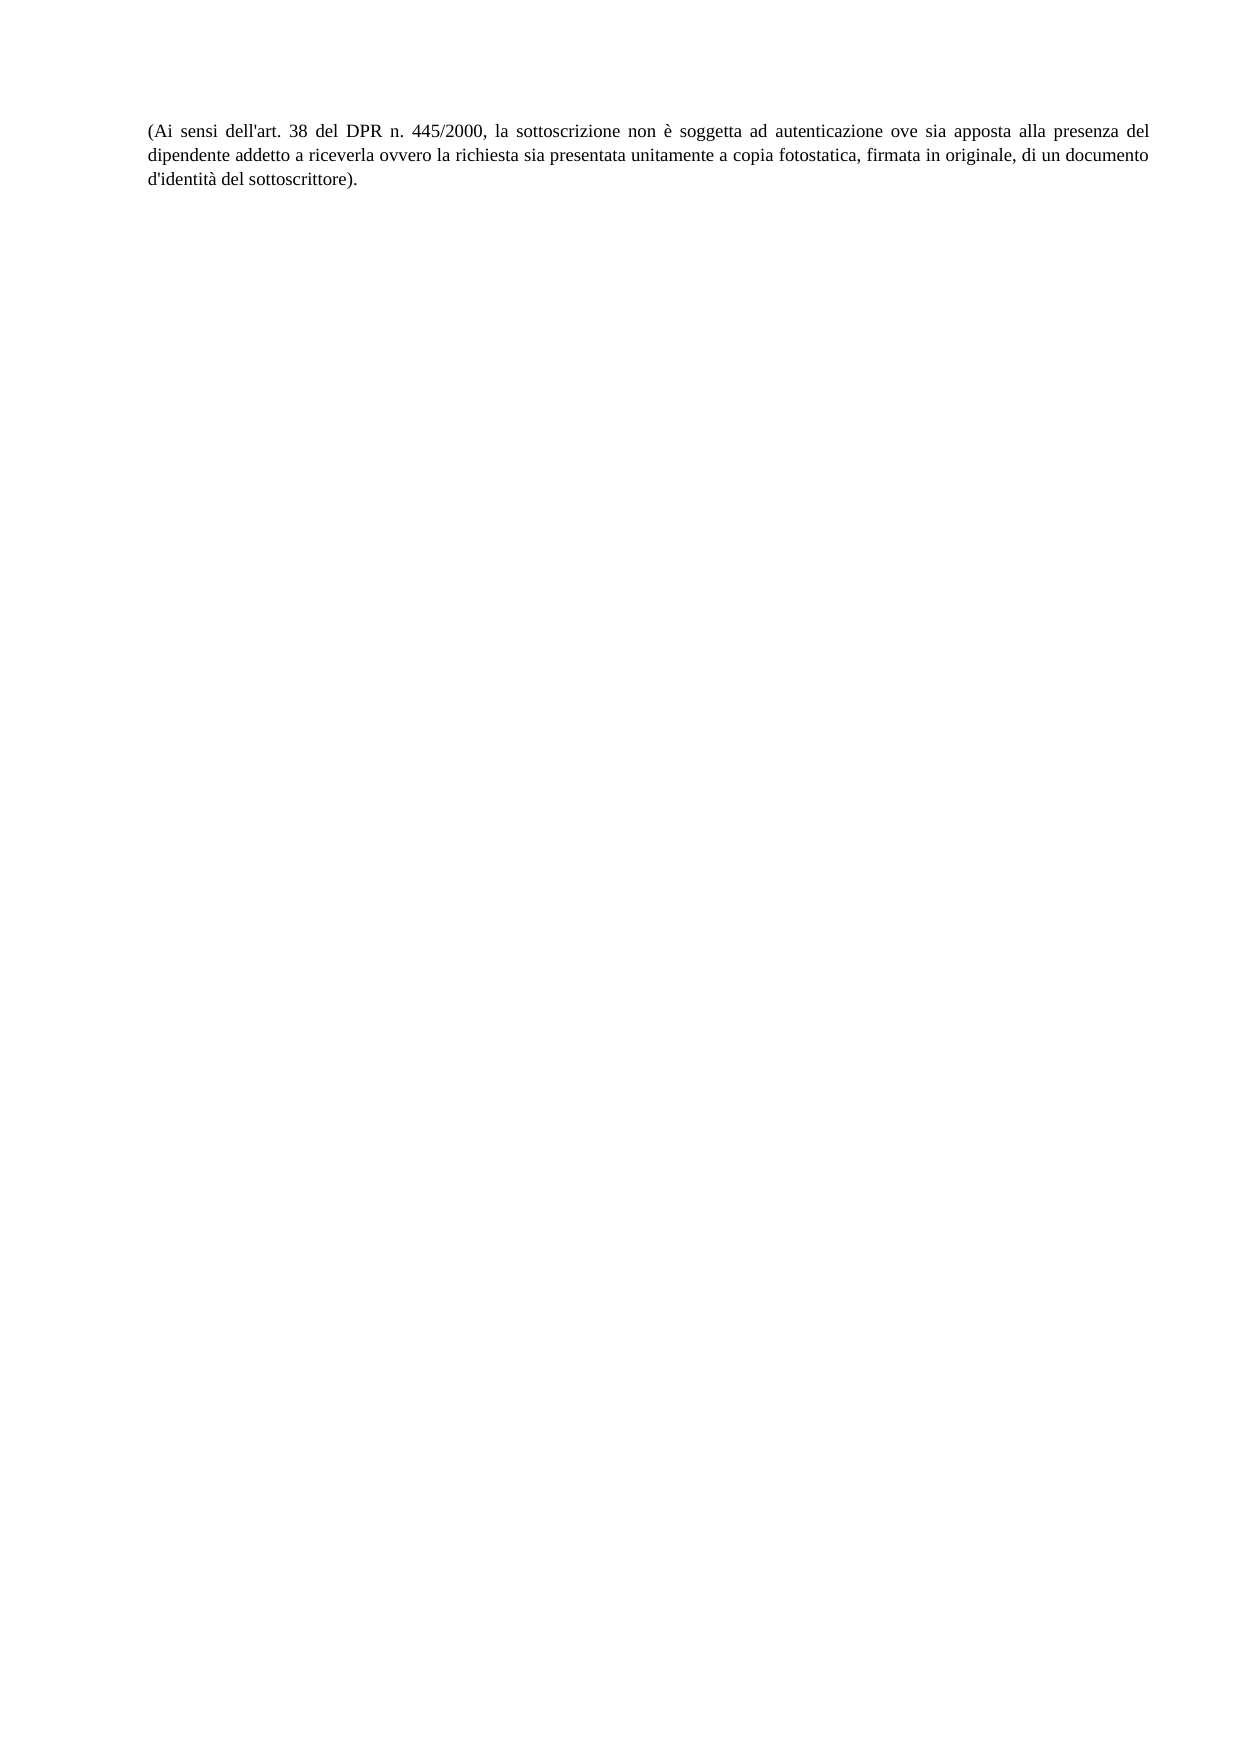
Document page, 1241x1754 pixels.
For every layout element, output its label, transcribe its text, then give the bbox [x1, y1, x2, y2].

text (Ai sensi dell'art. 38 del DPR n. 445/2000, la sottoscrizione non è soggetta ad autenticazione ove sia apposta alla presenza del dipendente addetto a riceverla ovvero la richiesta sia presentata unitamente a copia fotostatica, firmata in originale, di un documento d'identità del sottoscrittore). [148, 118, 1152, 190]
